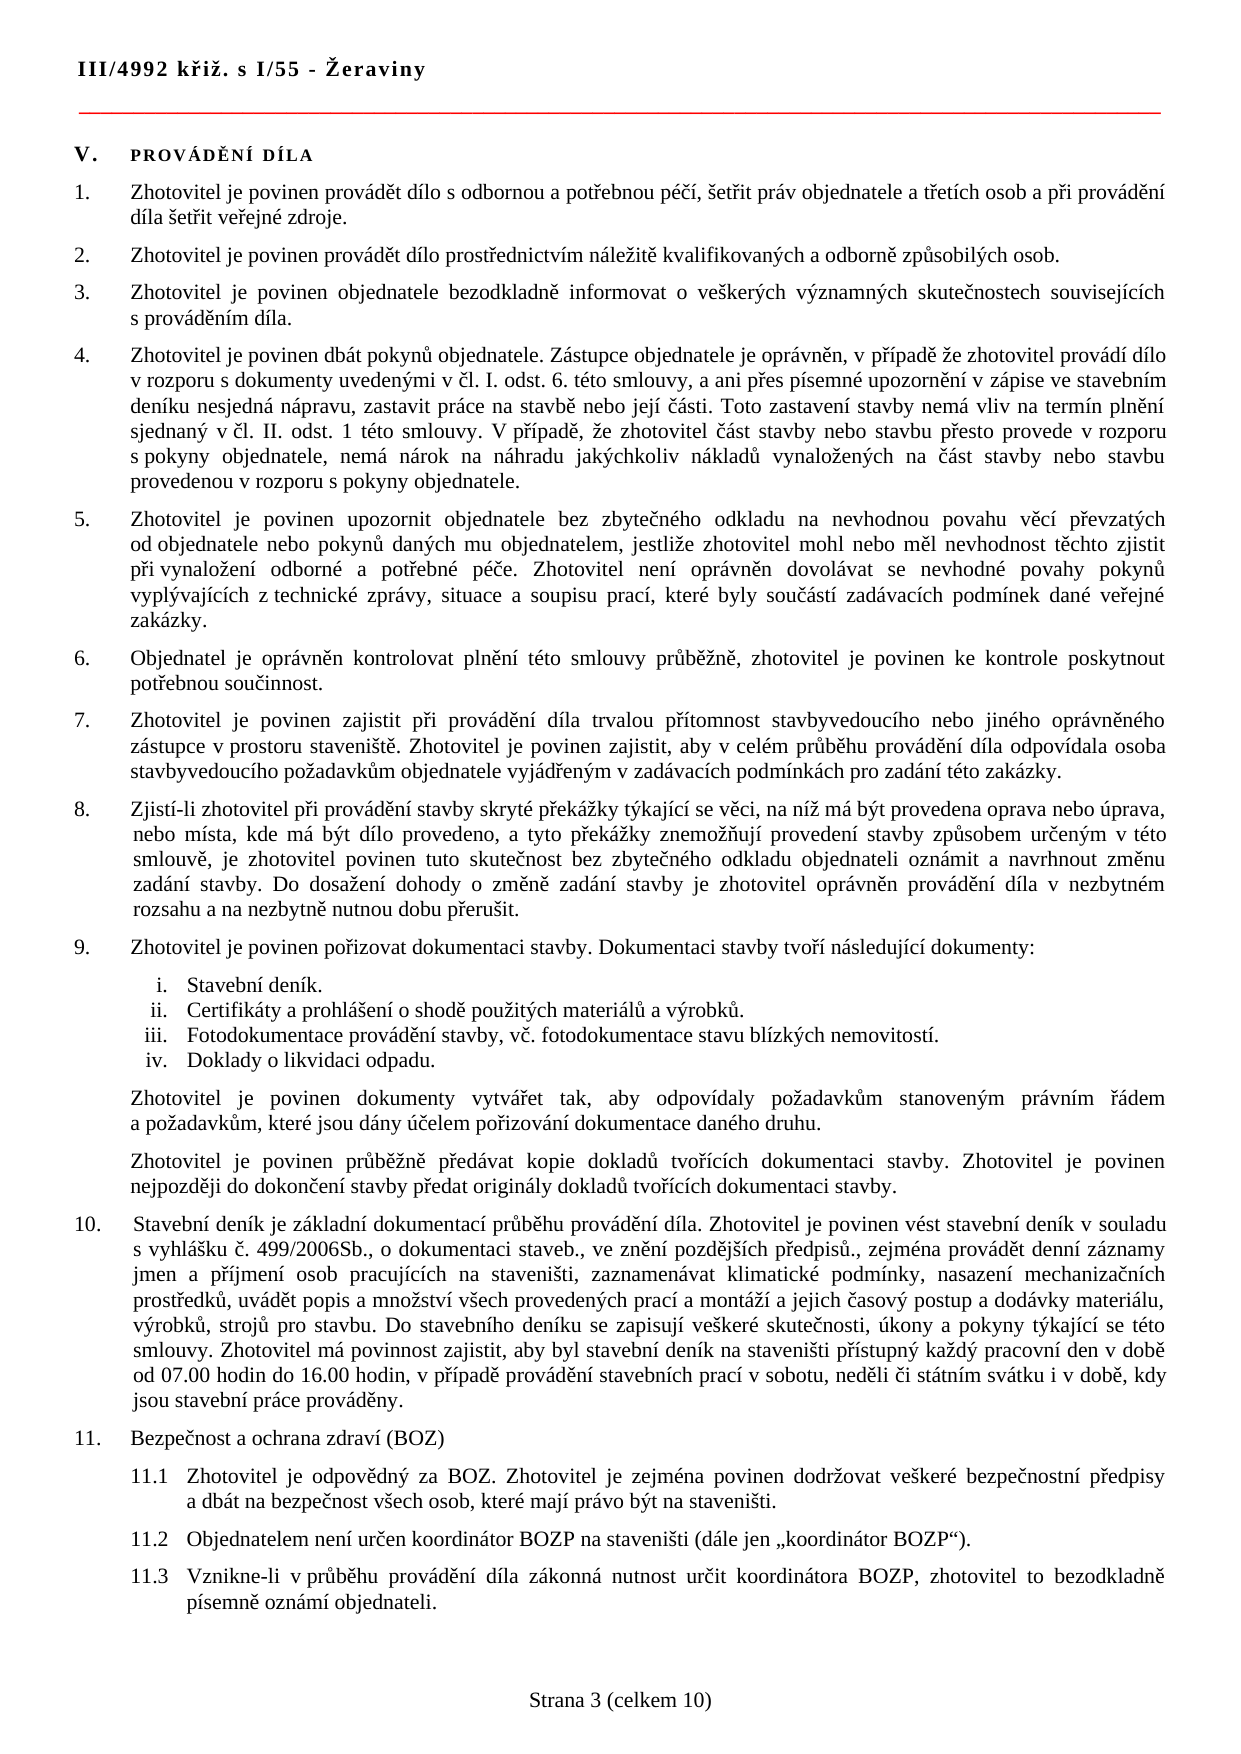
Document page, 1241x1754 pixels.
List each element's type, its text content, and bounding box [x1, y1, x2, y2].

list Fotodokumentace provádění stavby, vč. fotodokumentace stavu blízkých nemovitostí. [168, 1022, 1167, 1047]
list Zhotovitel je povinen pořizovat dokumentaci stavby. Dokumentaci stavby tvoří následující dokumenty: [74, 934, 1167, 959]
list Objednatelem není určen koordinátor BOZP na staveništi (dále jen „koordinátor BOZP“). [130, 1526, 1167, 1551]
list Objednatel je oprávněn kontrolovat plnění této smlouvy průběžně, zhotovitel je povinen ke kontrole poskytnout potřebnou součinnost. [74, 644, 1167, 695]
list Zhotovitel je povinen upozornit objednatele bez zbytečného odkladu na nevhodnou povahu věcí převzatých od objednatele nebo pokynů daných mu objednatelem, jestliže zhotovitel mohl nebo měl nevhodnost těchto zjistit při vynaložení odborné a potřebné péče. Zhotovitel není oprávněn dovolávat se nevhodné povahy pokynů vyplývajících z technické zprávy, situace a soupisu prací, které byly součástí zadávacích podmínek dané veřejné zakázky. [74, 506, 1167, 632]
list provádění díla [74, 141, 1167, 166]
list Zhotovitel je povinen zajistit při provádění díla trvalou přítomnost stavbyvedoucího nebo jiného oprávněného zástupce v prostoru staveniště. Zhotovitel je povinen zajistit, aby v celém průběhu provádění díla odpovídala osoba stavbyvedoucího požadavkům objednatele vyjádřeným v zadávacích podmínkách pro zadání této zakázky. [74, 707, 1167, 783]
list Doklady o likvidaci odpadu. [168, 1047, 1167, 1073]
list Certifikáty a prohlášení o shodě použitých materiálů a výrobků. [168, 997, 1167, 1022]
list Zhotovitel je odpovědný za BOZ. Zhotovitel je zejména povinen dodržovat veškeré bezpečnostní předpisy a dbát na bezpečnost všech osob, které mají právo být na staveništi. [130, 1463, 1167, 1513]
list Zjistí-li zhotovitel při provádění stavby skryté překážky týkající se věci, na níž má být provedena oprava nebo úprava, nebo místa, kde má být dílo provedeno, a tyto překážky znemožňují provedení stavby způsobem určeným v této smlouvě, je zhotovitel povinen tuto skutečnost bez zbytečného odkladu objednateli oznámit a navrhnout změnu zadání stavby. Do dosažení dohody o změně zadání stavby je zhotovitel oprávněn provádění díla v nezbytném rozsahu a na nezbytně nutnou dobu přerušit. [74, 796, 1167, 922]
list Zhotovitel je povinen objednatele bezodkladně informovat o veškerých významných skutečnostech souvisejících s prováděním díla. [74, 279, 1167, 330]
list Vznikne-li v průběhu provádění díla zákonná nutnost určit koordinátora BOZP, zhotovitel to bezodkladně písemně oznámí objednateli. [130, 1563, 1167, 1614]
text Zhotovitel je povinen průběžně předávat kopie dokladů tvořících dokumentaci stavby. Zhotovitel je povinen nejpozději do dokončení stavby předat originály dokladů tvořících dokumentaci stavby. [130, 1148, 1167, 1198]
list Stavební deník. [168, 972, 1167, 997]
list Stavební deník je základní dokumentací průběhu provádění díla. Zhotovitel je povinen vést stavební deník v souladu s vyhlášku č. 499/2006Sb., o dokumentaci staveb., ve znění pozdějších předpisů., zejména provádět denní záznamy jmen a příjmení osob pracujících na staveništi, zaznamenávat klimatické podmínky, nasazení mechanizačních prostředků, uvádět popis a množství všech provedených prací a montáží a jejich časový postup a dodávky materiálu, výrobků, strojů pro stavbu. Do stavebního deníku se zapisují veškeré skutečnosti, úkony a pokyny týkající se této smlouvy. Zhotovitel má povinnost zajistit, aby byl stavební deník na staveništi přístupný každý pracovní den v době od 07.00 hodin do 16.00 hodin, v případě provádění stavebních prací v sobotu, neděli či státním svátku i v době, kdy jsou stavební práce prováděny. [74, 1211, 1167, 1413]
text Zhotovitel je povinen dokumenty vytvářet tak, aby odpovídaly požadavkům stanoveným právním řádem a požadavkům, které jsou dány účelem pořizování dokumentace daného druhu. [130, 1085, 1167, 1136]
list Zhotovitel je povinen dbát pokynů objednatele. Zástupce objednatele je oprávněn, v případě že zhotovitel provádí dílo v rozporu s dokumenty uvedenými v čl. I. odst. 6. této smlouvy, a ani přes písemné upozornění v zápise ve stavebním deníku nesjedná nápravu, zastavit práce na stavbě nebo její části. Toto zastavení stavby nemá vliv na termín plnění sjednaný v čl. II. odst. 1 této smlouvy. V případě, že zhotovitel část stavby nebo stavbu přesto provede v rozporu s pokyny objednatele, nemá nárok na náhradu jakýchkoliv nákladů vynaložených na část stavby nebo stavbu provedenou v rozporu s pokyny objednatele. [74, 342, 1167, 493]
list Bezpečnost a ochrana zdraví (BOZ) [74, 1425, 1167, 1450]
list Zhotovitel je povinen provádět dílo s odbornou a potřebnou péčí, šetřit práv objednatele a třetích osob a při provádění díla šetřit veřejné zdroje. [74, 179, 1167, 229]
list Zhotovitel je povinen provádět dílo prostřednictvím náležitě kvalifikovaných a odborně způsobilých osob. [74, 242, 1167, 267]
